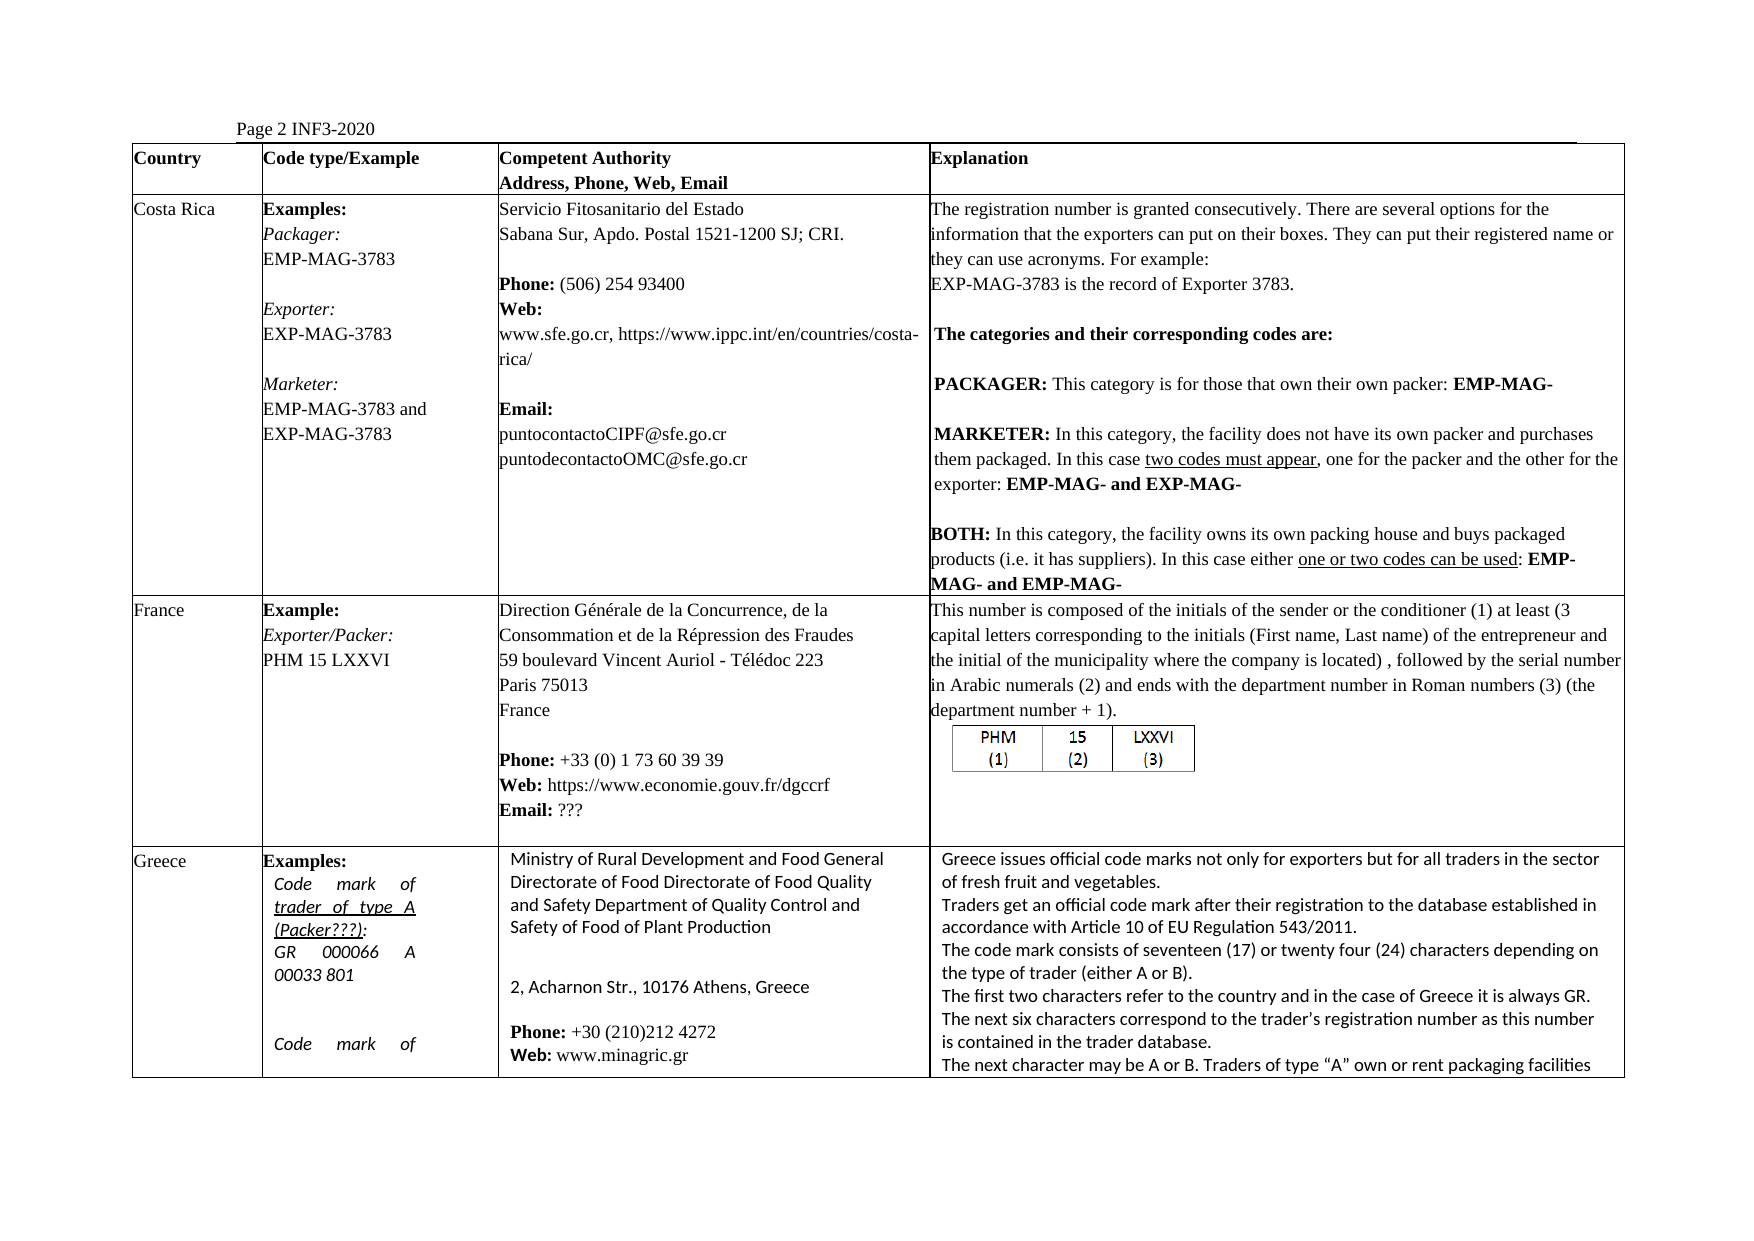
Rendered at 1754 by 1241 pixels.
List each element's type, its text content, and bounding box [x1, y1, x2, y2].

table_cell Direction Générale de la Concurrence, de la Consommation et de la Répression des Fraudes 59 boulevard Vincent Auriol - Télédoc 223 Paris 75013 France Phone: +33 (0) 1 73 60 39 39 Web: https://www.economie.gouv.fr/dgccrf Email: ??? [499, 596, 929, 846]
table_cell France [133, 596, 262, 846]
table_cell Costa Rica [133, 195, 262, 595]
table_cell This number is composed of the initials of the sender or the conditioner (1) at least (3 capital letters corresponding to the initials (First name, Last name) of the entrepreneur and the initial of the municipality where the company is located) , followed by the serial number in Arabic numerals (2) and ends with the department number in Roman numbers (3) (the department number + 1). [931, 596, 1624, 846]
table_cell Greece [133, 847, 262, 1077]
table_cell The registration number is granted consecutively. There are several options for the information that the exporters can put on their boxes. They can put their registered name or they can use acronyms. For example: EXP-MAG-3783 is the record of Exporter 3783. The categories and their corresponding codes are: PACKAGER: This category is for those that own their own packer: EMP-MAG- MARKETER: In this category, the facility does not have its own packer and purchases them packaged. In this case two codes must appear, one for the packer and the other for the exporter: EMP-MAG- and EXP-MAG- BOTH: In this category, the facility owns its own packing house and buys packaged products (i.e. it has suppliers). In this case either one or two codes can be used: EMP-MAG- and EMP-MAG- [931, 195, 1624, 595]
table_header Explanation [931, 144, 1624, 194]
table_cell Servicio Fitosanitario del Estado Sabana Sur, Apdo. Postal 1521-1200 SJ; CRI. Phone: (506) 254 93400 Web: www.sfe.go.cr, https://www.ippc.int/en/countries/costa-rica/ Email: puntocontactoCIPF@sfe.go.cr puntodecontactoOMC@sfe.go.cr [499, 195, 929, 595]
table_cell Example: Exporter/Packer: PHM 15 LXXVI [263, 596, 498, 846]
table_cell Examples: Packager: EMP-MAG-3783 Exporter: EXP-MAG-3783 Marketer: EMP-MAG-3783 and EXP-MAG-3783 [263, 195, 498, 595]
table_header Competent Authority Address, Phone, Web, Email [499, 144, 929, 194]
picture [948, 721, 1200, 781]
table_cell [499, 847, 929, 1077]
table_header Country [133, 144, 262, 194]
table_header Code type/Example [263, 144, 498, 194]
table_cell Examples: [263, 847, 498, 1077]
table_cell [931, 847, 1624, 1077]
